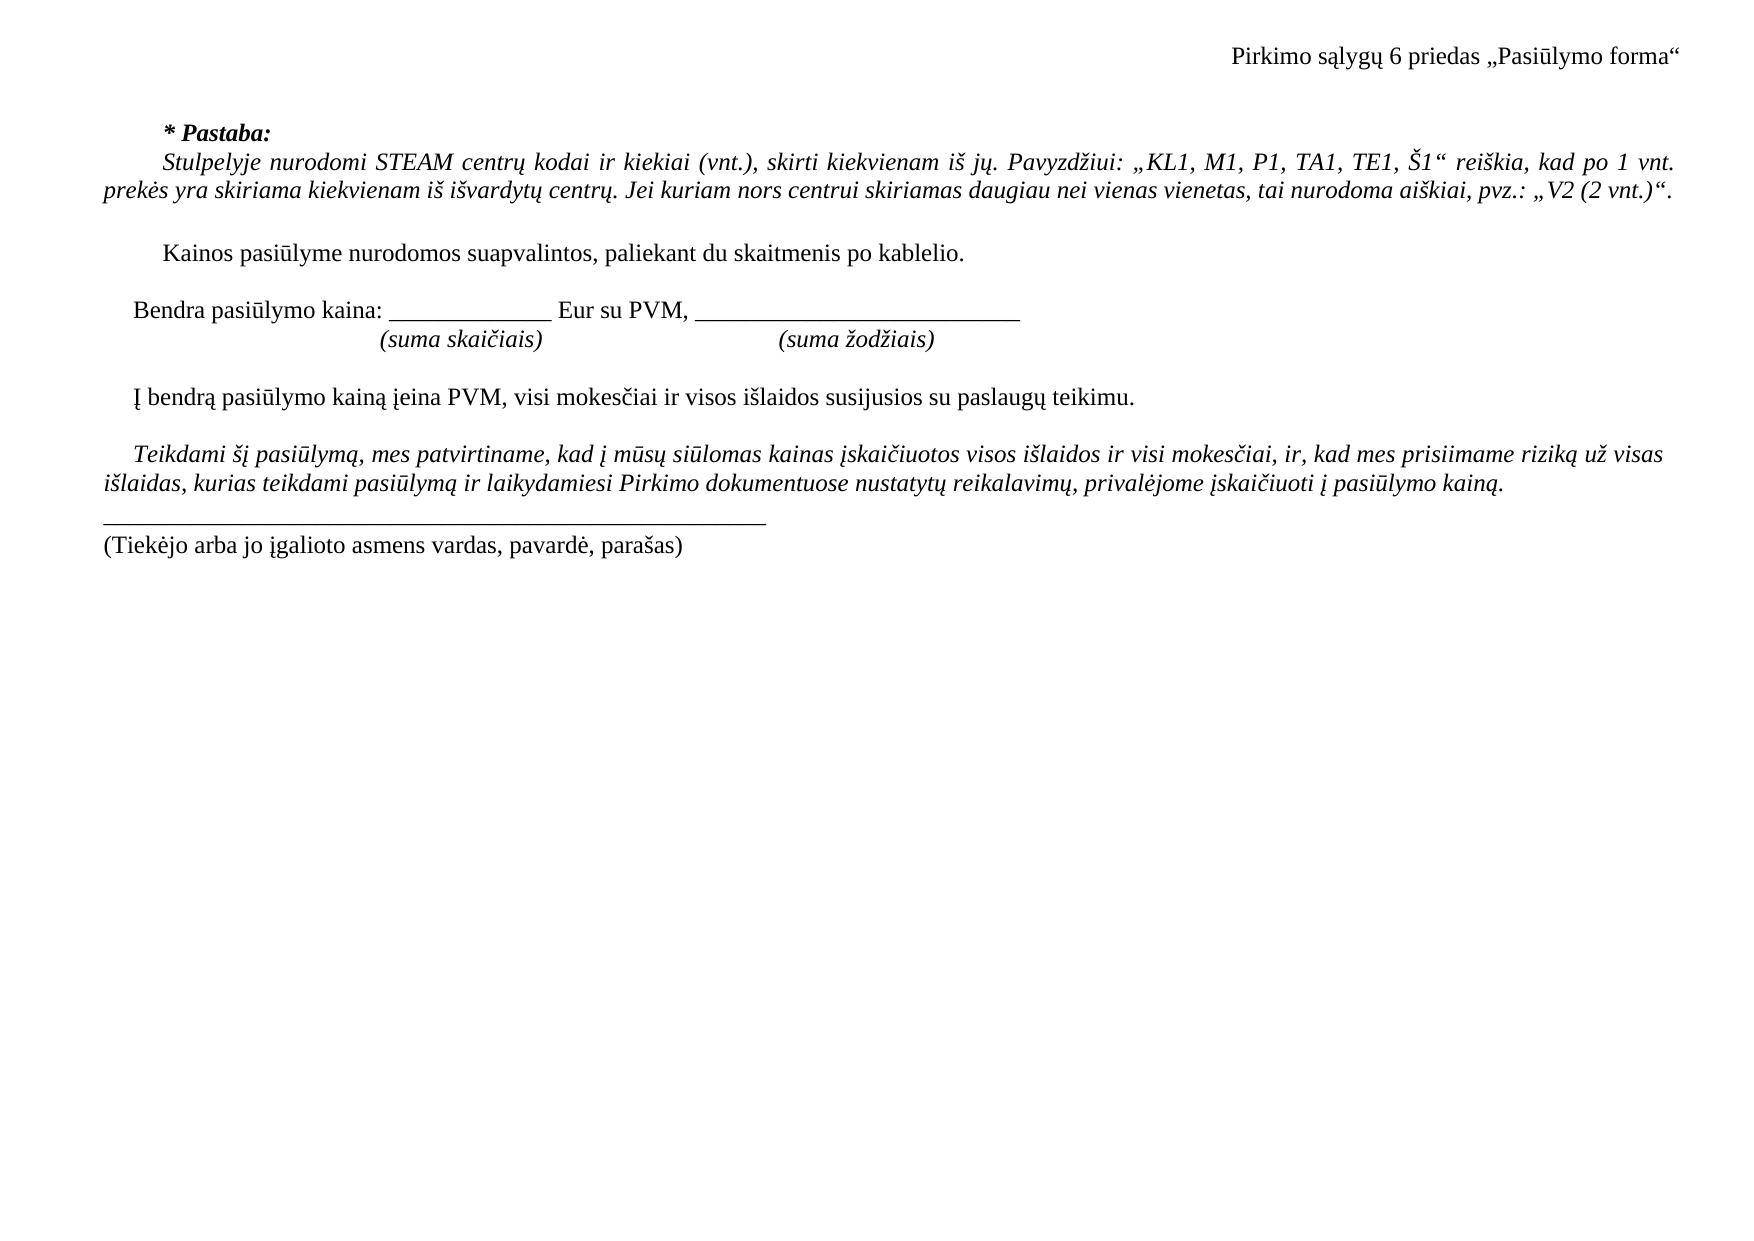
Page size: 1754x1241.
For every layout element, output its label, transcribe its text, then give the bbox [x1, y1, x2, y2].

text Bendra pasiūlymo kaina: _____________ Eur su PVM, __________________________ [103, 296, 1713, 324]
text * Pastaba: [103, 118, 1680, 147]
text _____________________________________________________ [103, 497, 1680, 528]
text Kainos pasiūlyme nurodomos suapvalintos, paliekant du skaitmenis po kablelio. [103, 236, 1680, 267]
text Stulpelyje nurodomi STEAM centrų kodai ir kiekiai (vnt.), skirti kiekvienam iš jų. Pavyzdžiui: „KL1, M1, P1, TA1, TE1, Š1“ reiškia, kad po 1 vnt. prekės yra skiriama kiekvienam iš išvardytų centrų. Jei kuriam nors centrui skiriamas daugiau nei vienas vienetas, tai nurodoma aiškiai, pvz.: „V2 (2 vnt.)“. [103, 147, 1680, 204]
text Į bendrą pasiūlymo kainą įeina PVM, visi mokesčiai ir visos išlaidos susijusios su paslaugų teikimu. [103, 382, 1668, 411]
text Teikdami šį pasiūlymą, mes patvirtiname, kad į mūsų siūlomas kainas įskaičiuotos visos išlaidos ir visi mokesčiai, ir, kad mes prisiimame riziką už visas išlaidas, kurias teikdami pasiūlymą ir laikydamiesi Pirkimo dokumentuose nustatytų reikalavimų, privalėjome įskaičiuoti į pasiūlymo kainą. [103, 439, 1668, 497]
text (suma skaičiais) (suma žodžiais) [103, 324, 1713, 353]
text (Tiekėjo arba jo įgalioto asmens vardas, pavardė, parašas) [103, 528, 1680, 559]
